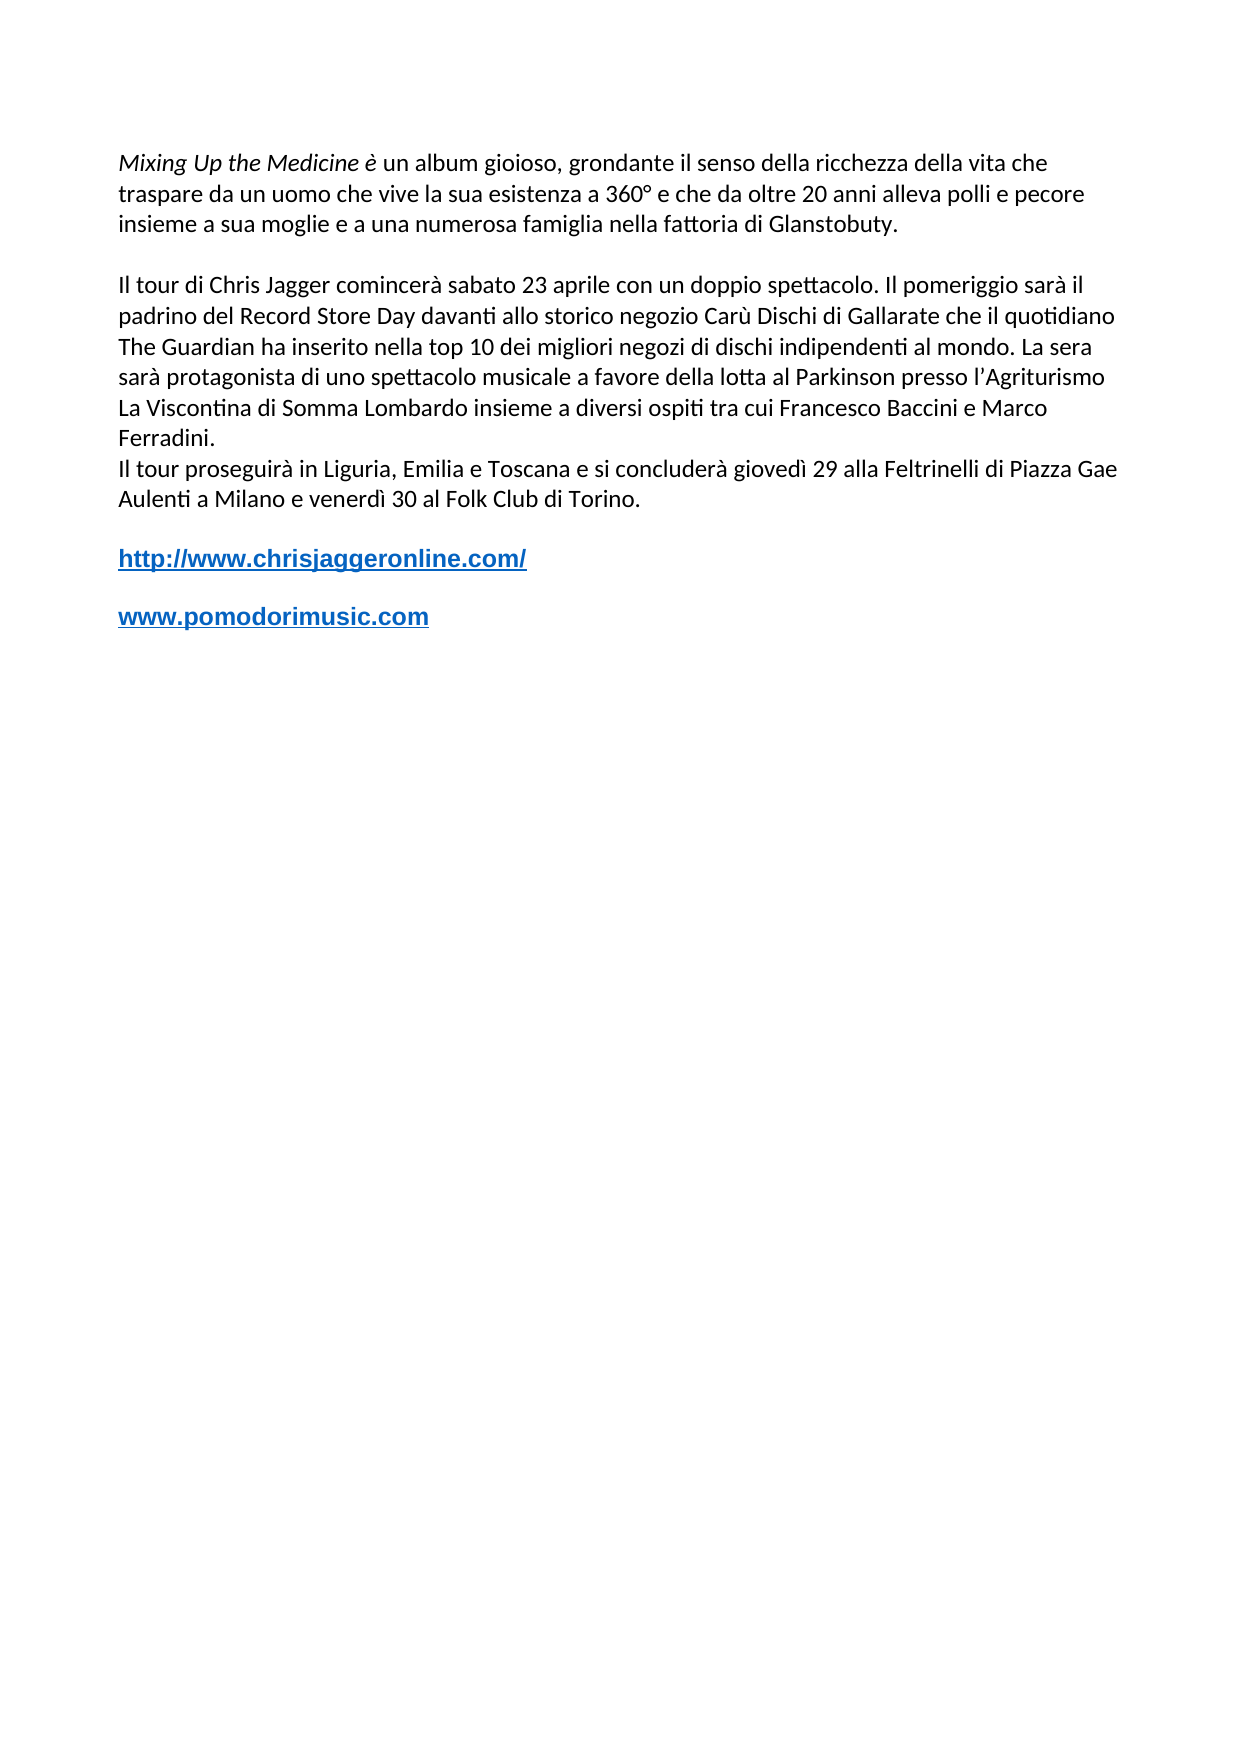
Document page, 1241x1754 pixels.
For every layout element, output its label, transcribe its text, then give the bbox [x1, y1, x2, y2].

text Il tour di Chris Jagger comincerà sabato 23 aprile con un doppio spettacolo. Il pomeriggio sarà il padrino del Record Store Day davanti allo storico negozio Carù Dischi di Gallarate che il quotidiano The Guardian ha inserito nella top 10 dei migliori negozi di dischi indipendenti al mondo. La sera sarà protagonista di uno spettacolo musicale a favore della lotta al Parkinson presso l’Agriturismo La Viscontina di Somma Lombardo insieme a diversi ospiti tra cui Francesco Baccini e Marco Ferradini. [118, 270, 1122, 453]
text Mixing Up the Medicine è un album gioioso, grondante il senso della ricchezza della vita che traspare da un uomo che vive la sua esistenza a 360° e che da oltre 20 anni alleva polli e pecore insieme a sua moglie e a una numerosa famiglia nella fattoria di Glanstobuty. [118, 148, 1122, 239]
text http://www.chrisjaggeronline.com/ [118, 544, 1122, 573]
text www.pomodorimusic.com [118, 602, 1122, 631]
text Il tour proseguirà in Liguria, Emilia e Toscana e si concluderà giovedì 29 alla Feltrinelli di Piazza Gae Aulenti a Milano e venerdì 30 al Folk Club di Torino. [118, 453, 1122, 514]
